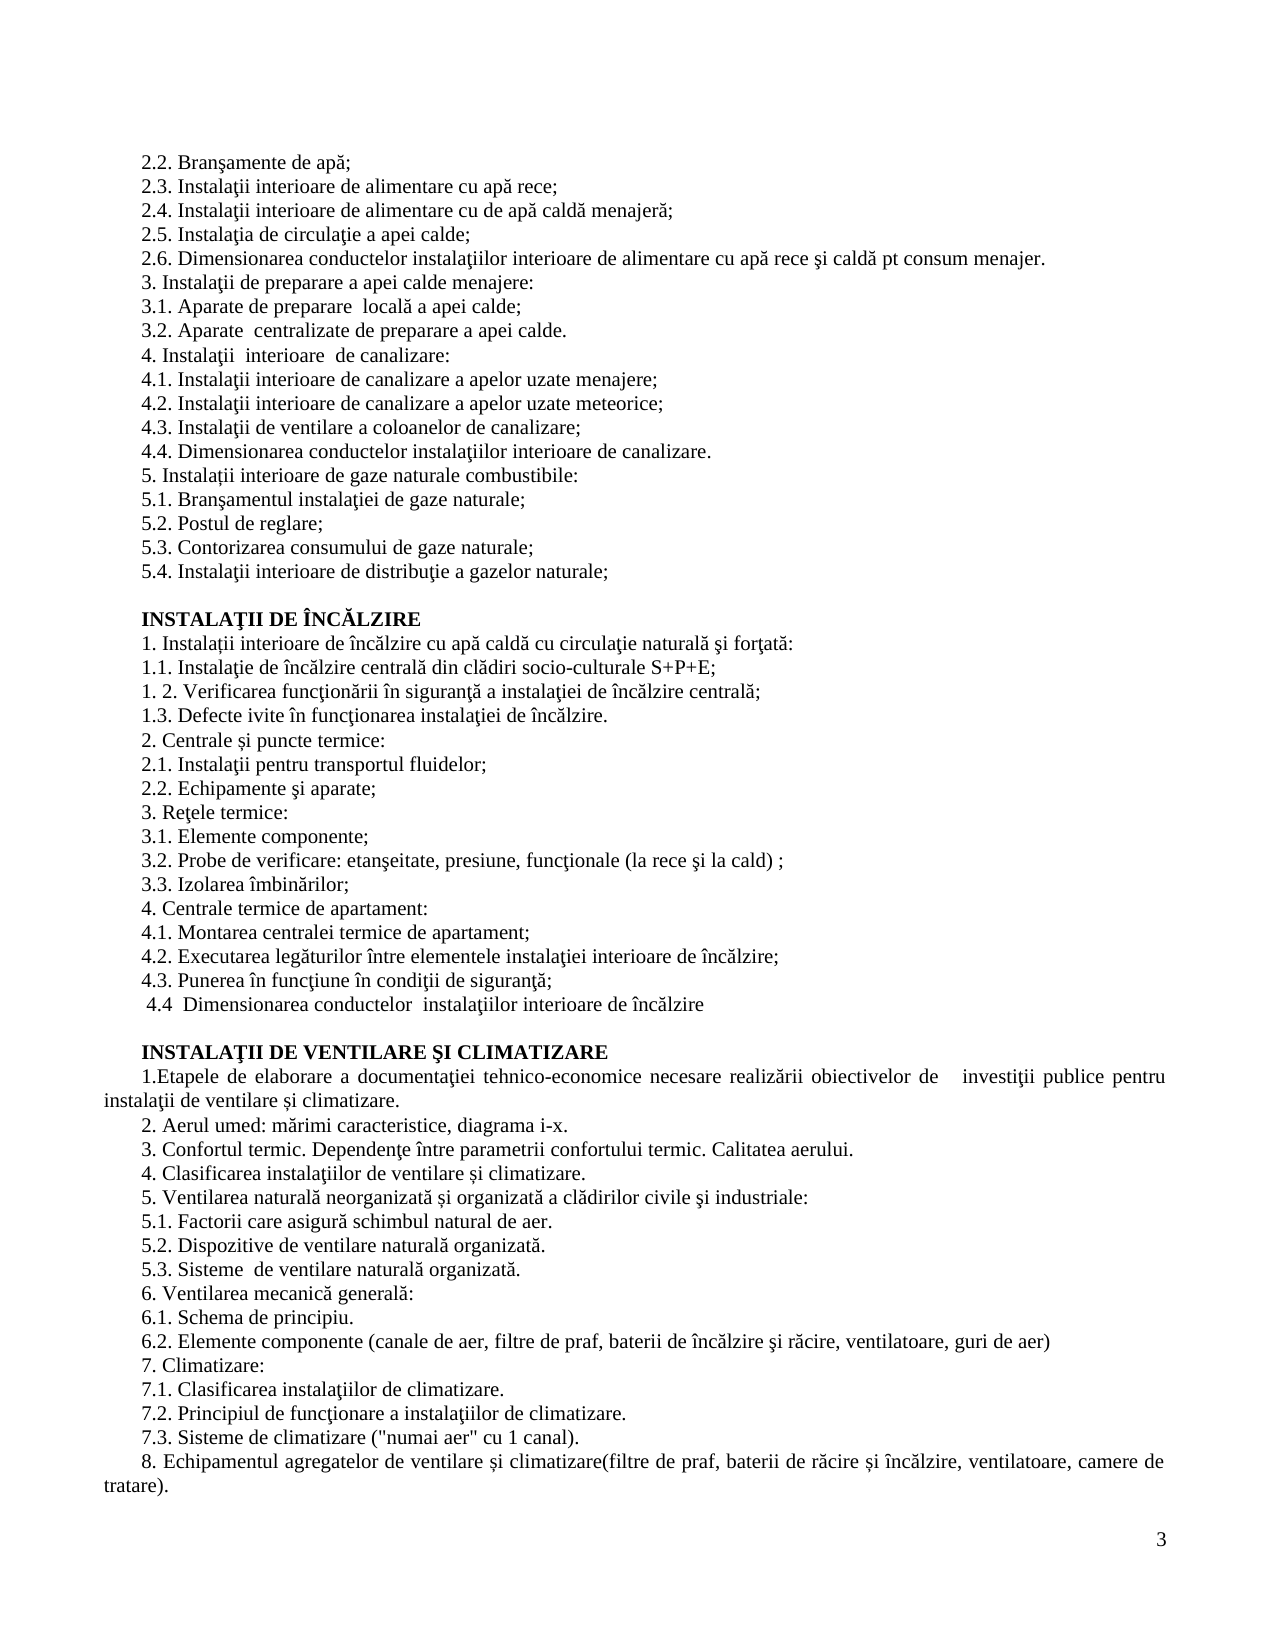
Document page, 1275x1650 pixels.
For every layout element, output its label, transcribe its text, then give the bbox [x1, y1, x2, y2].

text 8. Echipamentul agregatelor de ventilare și climatizare(filtre de praf, baterii de răcire și ȋncălzire, ventilatoare, camere de tratare). [103, 1449, 1167, 1497]
text 5. Ventilarea naturală neorganizată și organizată a clădirilor civile şi industriale: [103, 1185, 1167, 1209]
text 2.2. Branşamente de apă; [103, 150, 1167, 174]
text 6. Ventilarea mecanică generală: [103, 1281, 1167, 1305]
text 3.2. Aparate centralizate de preparare a apei calde. [103, 318, 1167, 342]
text 3.1. Aparate de preparare locală a apei calde; [103, 294, 1167, 318]
text 4.1. Instalaţii interioare de canalizare a apelor uzate menajere; [103, 367, 1167, 391]
text 2.5. Instalaţia de circulaţie a apei calde; [103, 222, 1167, 246]
text 2.3. Instalaţii interioare de alimentare cu apă rece; [103, 174, 1167, 198]
text 4.4 Dimensionarea conductelor instalaţiilor interioare de încălzire [103, 992, 1167, 1016]
text 4.4. Dimensionarea conductelor instalaţiilor interioare de canalizare. [103, 439, 1167, 463]
text 7.2. Principiul de funcţionare a instalaţiilor de climatizare. [103, 1401, 1167, 1425]
text 5.3. Contorizarea consumului de gaze naturale; [103, 535, 1167, 559]
text 4. Clasificarea instalaţiilor de ventilare și climatizare. [103, 1161, 1167, 1185]
text 2.2. Echipamente şi aparate; [103, 776, 1167, 800]
text 3. Instalaţii de preparare a apei calde menajere: [103, 270, 1167, 294]
text 1.Etapele de elaborare a documentaţiei tehnico-economice necesare realizării obiectivelor de investiţii publice pentru instalaţii de ventilare și climatizare. [103, 1064, 1167, 1112]
text 1.1. Instalaţie de încălzire centrală din clădiri socio-culturale S+P+E; [103, 655, 1167, 679]
text 3.3. Izolarea îmbinărilor; [103, 872, 1167, 896]
text 5. Instalații interioare de gaze naturale combustibile: [103, 463, 1167, 487]
text 3. Reţele termice: [103, 800, 1167, 824]
text 1. 2. Verificarea funcţionării în siguranţă a instalaţiei de încălzire centrală; [103, 679, 1167, 703]
text 3.2. Probe de verificare: etanşeitate, presiune, funcţionale (la rece şi la cald) ; [103, 848, 1167, 872]
text 3. Confortul termic. Dependenţe între parametrii confortului termic. Calitatea aerului. [103, 1137, 1167, 1161]
text 3.1. Elemente componente; [103, 824, 1167, 848]
text 4.1. Montarea centralei termice de apartament; [103, 920, 1167, 944]
text 1.3. Defecte ivite în funcţionarea instalaţiei de încălzire. [103, 703, 1167, 727]
text 6.2. Elemente componente (canale de aer, filtre de praf, baterii de încălzire şi răcire, ventilatoare, guri de aer) [103, 1329, 1167, 1353]
text 5.1. Factorii care asigură schimbul natural de aer. [103, 1209, 1167, 1233]
text INSTALAŢII DE VENTILARE ŞI CLIMATIZARE [103, 1040, 1167, 1064]
text 7.1. Clasificarea instalaţiilor de climatizare. [103, 1377, 1167, 1401]
text 2. Centrale și puncte termice: [103, 727, 1167, 752]
text 2. Aerul umed: mărimi caracteristice, diagrama i-x. [103, 1112, 1167, 1137]
text 2.4. Instalaţii interioare de alimentare cu de apă caldă menajeră; [103, 198, 1167, 222]
text 5.1. Branşamentul instalaţiei de gaze naturale; [103, 487, 1167, 511]
text 2.1. Instalaţii pentru transportul fluidelor; [103, 752, 1167, 776]
text 2.6. Dimensionarea conductelor instalaţiilor interioare de alimentare cu apă rece şi caldă pt consum menajer. [103, 246, 1167, 270]
text 4.2. Instalaţii interioare de canalizare a apelor uzate meteorice; [103, 391, 1167, 415]
text 4.2. Executarea legăturilor între elementele instalaţiei interioare de încălzire; [103, 944, 1167, 968]
text 5.4. Instalaţii interioare de distribuţie a gazelor naturale; [103, 559, 1167, 583]
text 7. Climatizare: [103, 1353, 1167, 1377]
text 4.3. Instalaţii de ventilare a coloanelor de canalizare; [103, 415, 1167, 439]
text 5.2. Dispozitive de ventilare naturală organizată. [103, 1233, 1167, 1257]
text 6.1. Schema de principiu. [103, 1305, 1167, 1329]
subtitle INSTALAŢII DE ÎNCĂLZIRE [103, 607, 1167, 631]
text 4. Centrale termice de apartament: [103, 896, 1167, 920]
text 5.2. Postul de reglare; [103, 511, 1167, 535]
text 5.3. Sisteme de ventilare naturală organizată. [103, 1257, 1167, 1281]
text 4. Instalaţii interioare de canalizare: [103, 342, 1167, 367]
text 4.3. Punerea în funcţiune în condiţii de siguranţă; [103, 968, 1167, 992]
text 1. Instalații interioare de încălzire cu apă caldă cu circulaţie naturală şi forţată: [103, 631, 1167, 655]
text 7.3. Sisteme de climatizare ("numai aer" cu 1 canal). [103, 1425, 1167, 1449]
